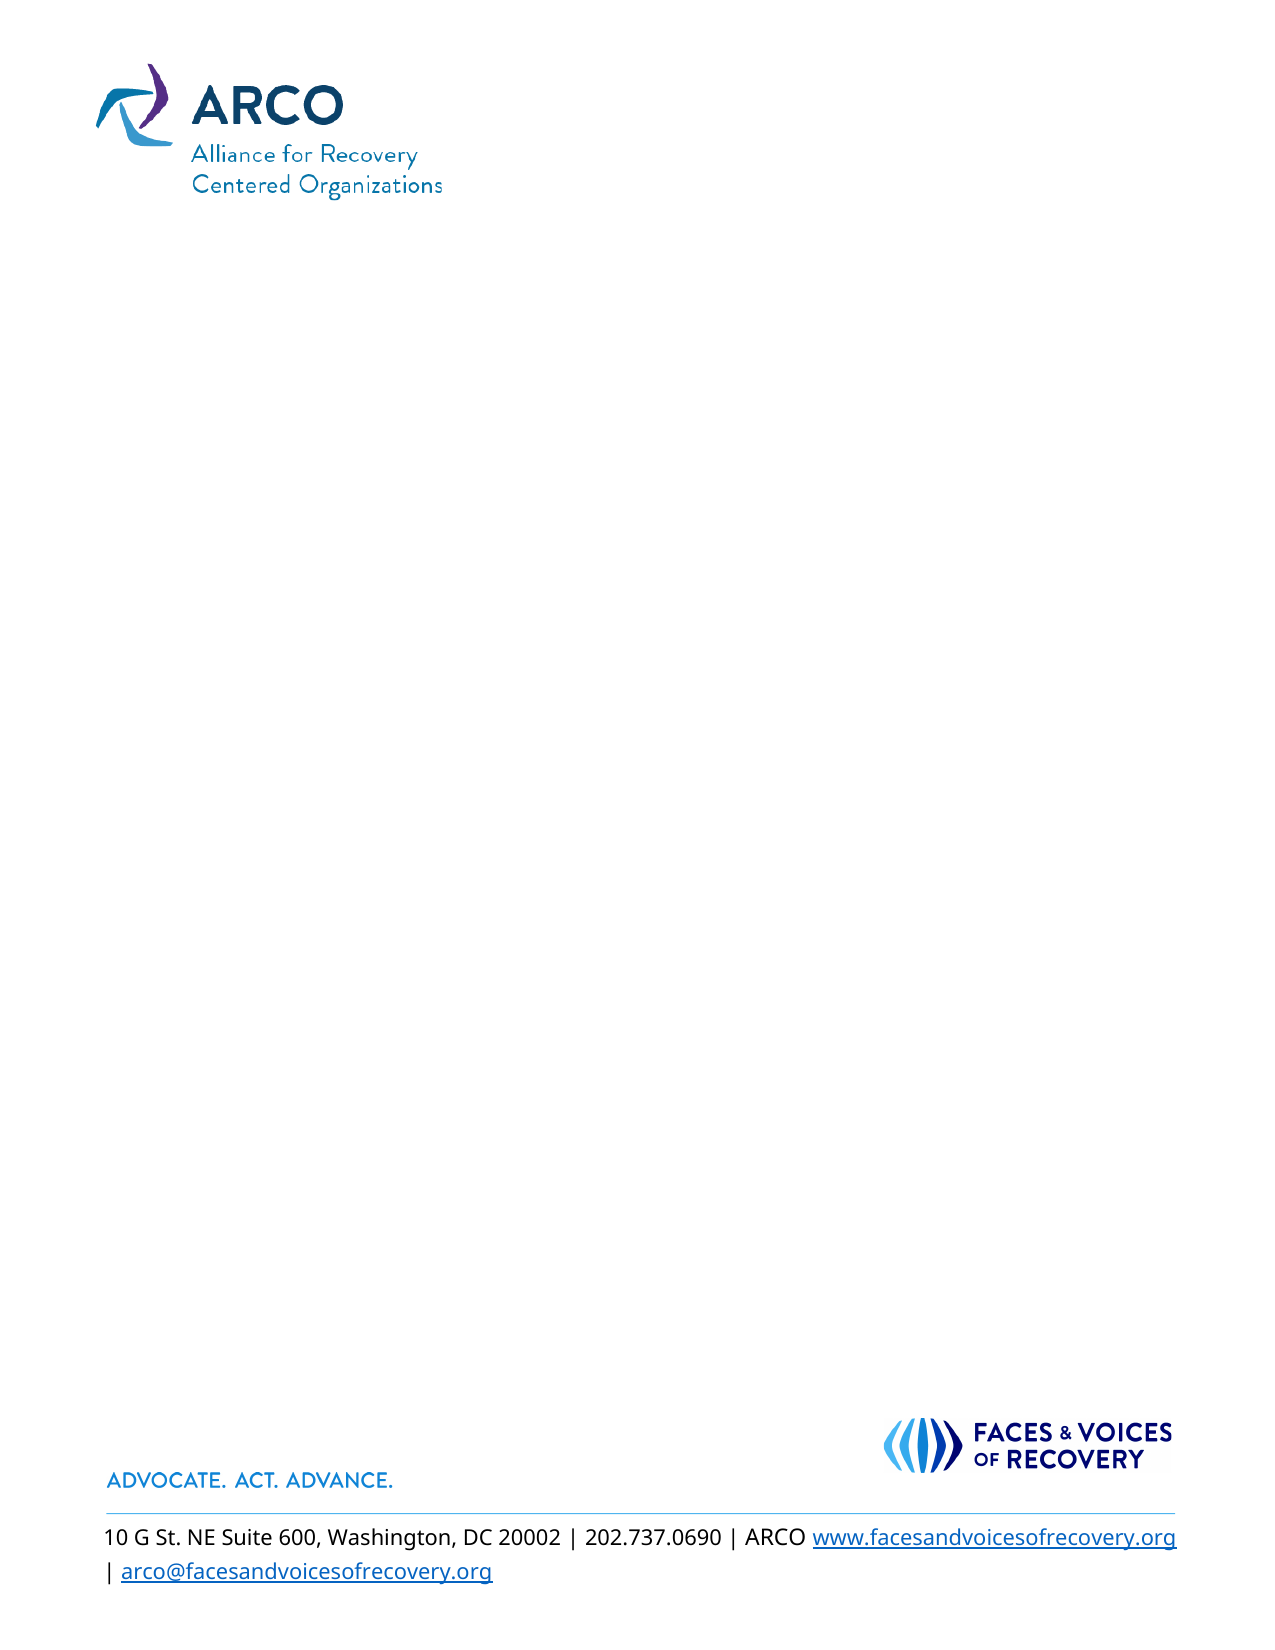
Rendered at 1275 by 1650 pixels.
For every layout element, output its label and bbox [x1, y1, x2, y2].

picture [93, 60, 442, 207]
picture [106, 1418, 1176, 1518]
